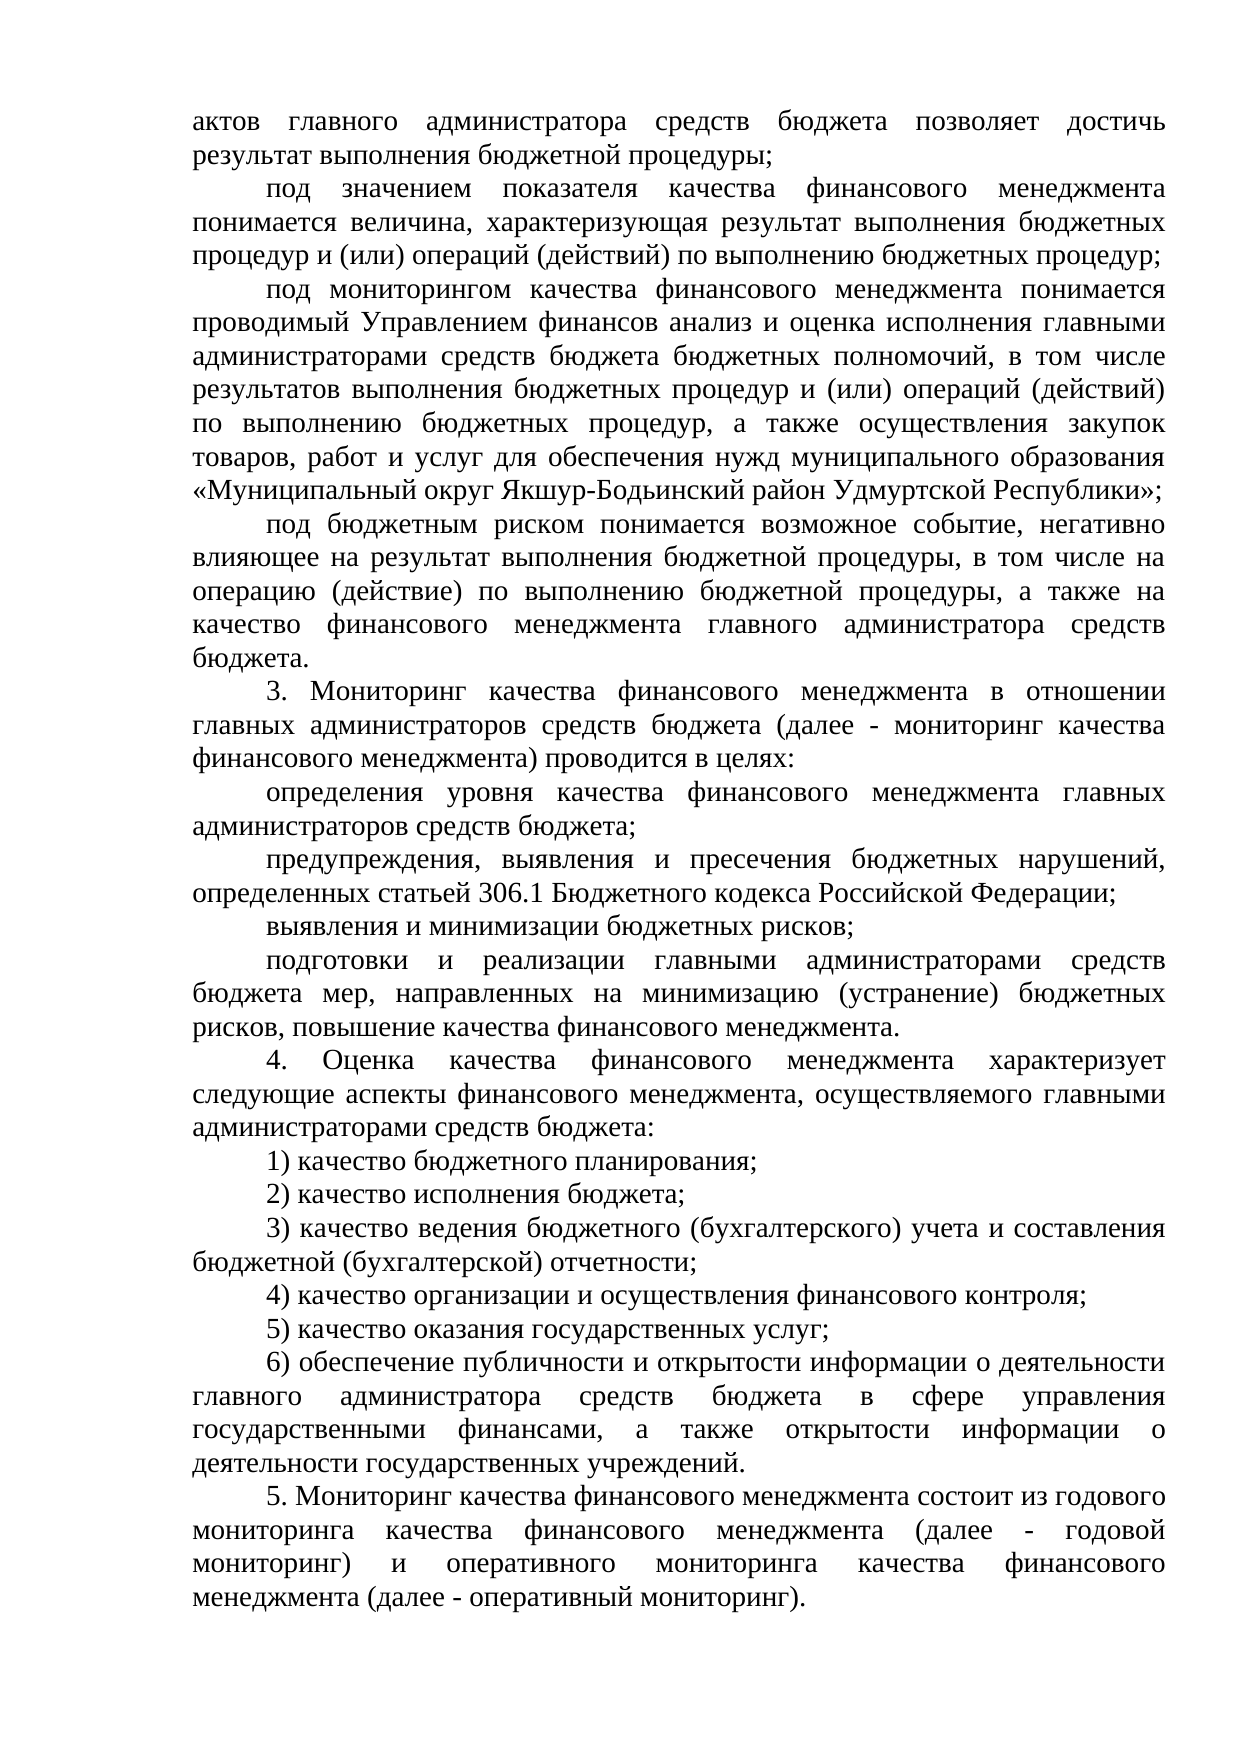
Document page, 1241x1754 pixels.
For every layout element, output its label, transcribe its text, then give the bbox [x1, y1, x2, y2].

text 5. Мониторинг качества финансового менеджмента состоит из годового мониторинга качества финансового менеджмента (далее - годовой мониторинг) и оперативного мониторинга качества финансового менеджмента (далее - оперативный мониторинг). [192, 1478, 1166, 1613]
text подготовки и реализации главными администраторами средств бюджета мер, направленных на минимизацию (устранение) бюджетных рисков, повышение качества финансового менеджмента. [192, 942, 1166, 1042]
text 1) качество бюджетного планирования; [192, 1143, 1166, 1177]
text 4) качество организации и осуществления финансового контроля; [192, 1277, 1166, 1311]
text под значением показателя качества финансового менеджмента понимается величина, характеризующая результат выполнения бюджетных процедур и (или) операций (действий) по выполнению бюджетных процедур; [192, 170, 1166, 271]
text определения уровня качества финансового менеджмента главных администраторов средств бюджета; [192, 774, 1166, 841]
text под бюджетным риском понимается возможное событие, негативно влияющее на результат выполнения бюджетной процедуры, в том числе на операцию (действие) по выполнению бюджетной процедуры, а также на качество финансового менеджмента главного администратора средств бюджета. [192, 506, 1166, 673]
text предупреждения, выявления и пресечения бюджетных нарушений, определенных статьей 306.1 Бюджетного кодекса Российской Федерации; [192, 841, 1166, 908]
text 2) качество исполнения бюджета; [192, 1177, 1166, 1210]
text 4. Оценка качества финансового менеджмента характеризует следующие аспекты финансового менеджмента, осуществляемого главными администраторами средств бюджета: [192, 1042, 1166, 1143]
text 5) качество оказания государственных услуг; [192, 1311, 1166, 1344]
text выявления и минимизации бюджетных рисков; [192, 908, 1166, 942]
text 3. Мониторинг качества финансового менеджмента в отношении главных администраторов средств бюджета (далее - мониторинг качества финансового менеджмента) проводится в целях: [192, 673, 1166, 774]
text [192, 103, 1166, 170]
text 3) качество ведения бюджетного (бухгалтерского) учета и составления бюджетной (бухгалтерской) отчетности; [192, 1210, 1166, 1277]
text 6) обеспечение публичности и открытости информации о деятельности главного администратора средств бюджета в сфере управления государственными финансами, а также открытости информации о деятельности государственных учреждений. [192, 1344, 1166, 1478]
text под мониторингом качества финансового менеджмента понимается проводимый Управлением финансов анализ и оценка исполнения главными администраторами средств бюджета бюджетных полномочий, в том числе результатов выполнения бюджетных процедур и (или) операций (действий) по выполнению бюджетных процедур, а также осуществления закупок товаров, работ и услуг для обеспечения нужд муниципального образования «Муниципальный округ Якшур-Бодьинский район Удмуртской Республики»; [192, 271, 1166, 506]
